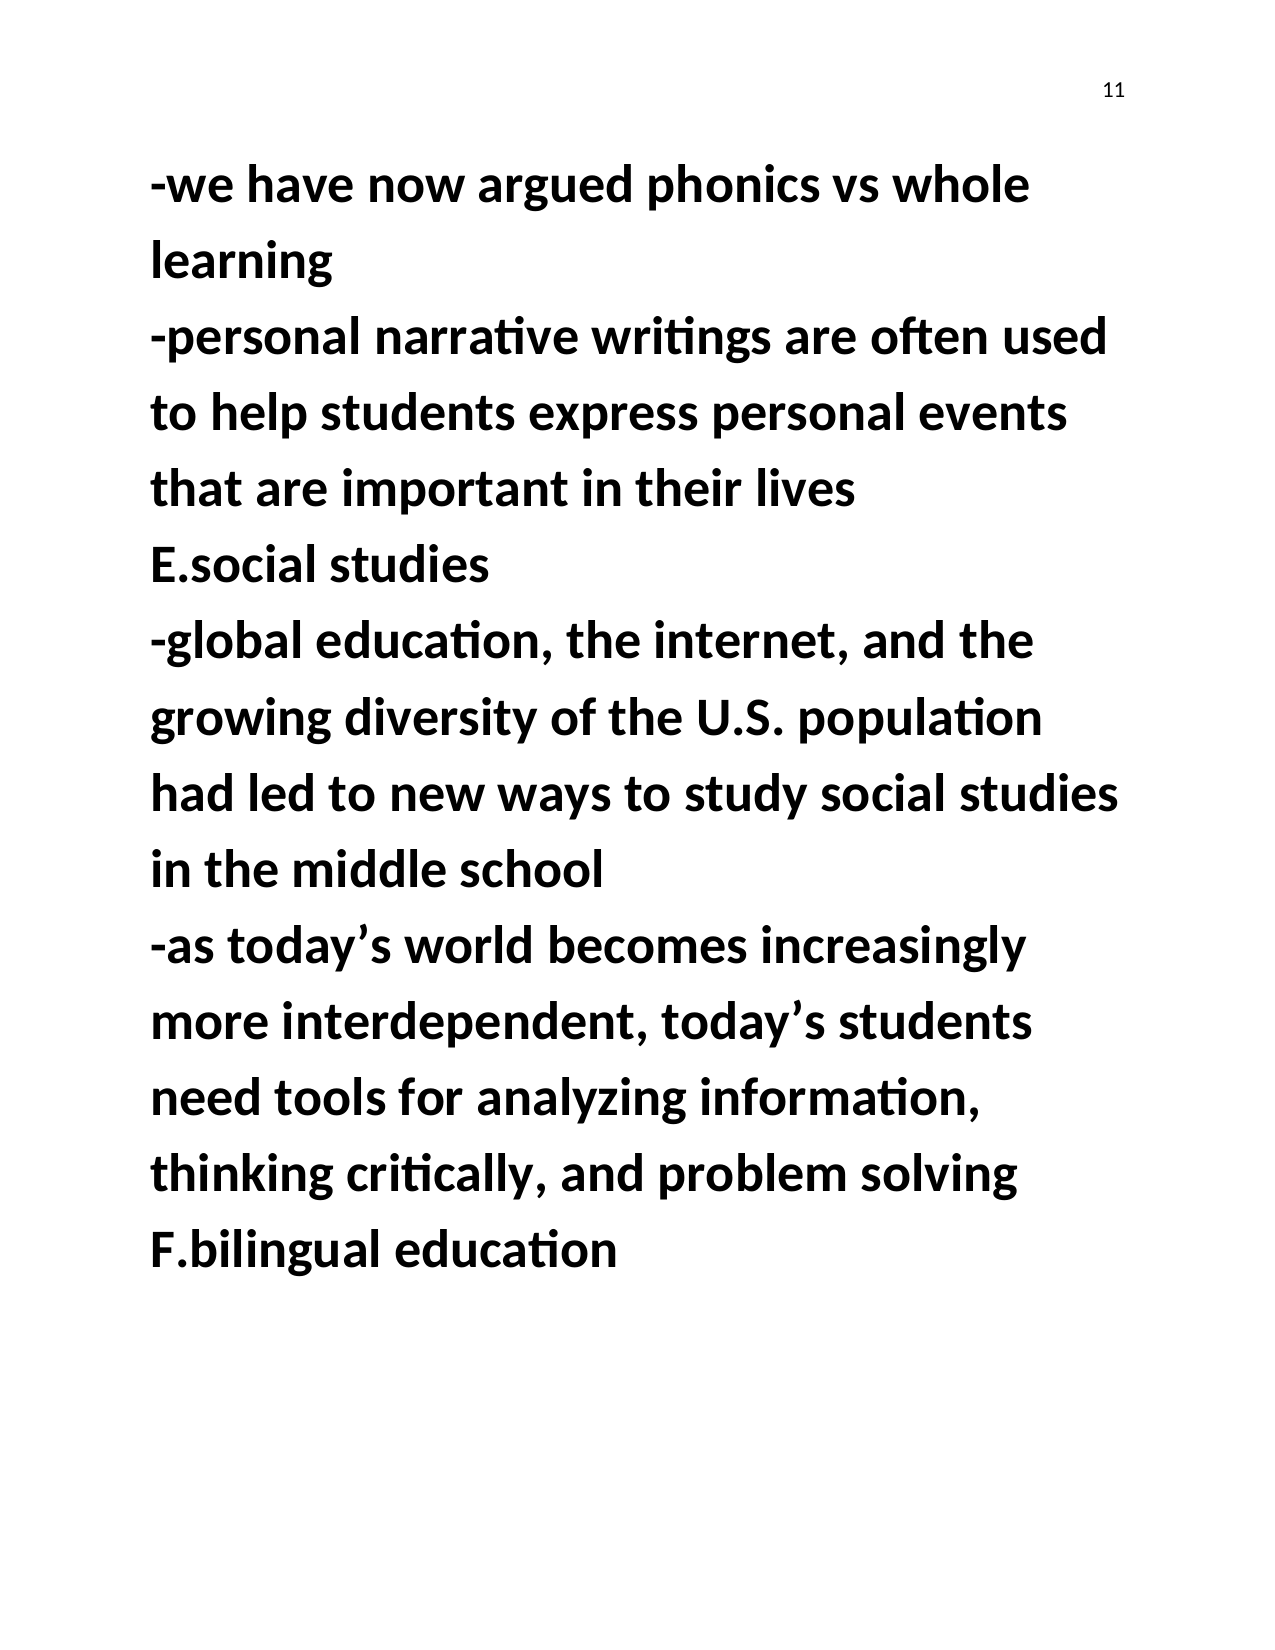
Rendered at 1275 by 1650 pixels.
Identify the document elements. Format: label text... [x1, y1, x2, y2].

text E.social studies [150, 530, 1125, 596]
text -we have now argued phonics vs whole learning [150, 150, 1125, 292]
text -as today’s world becomes increasingly more interdependent, today’s students need tools for analyzing information, thinking critically, and problem solving [150, 910, 1125, 1205]
text -global education, the internet, and the growing diversity of the U.S. population had led to new ways to study social studies in the middle school [150, 606, 1125, 901]
text -personal narrative writings are often used to help students express personal events that are important in their lives [150, 302, 1125, 520]
text F.bilingual education [150, 1214, 1125, 1281]
